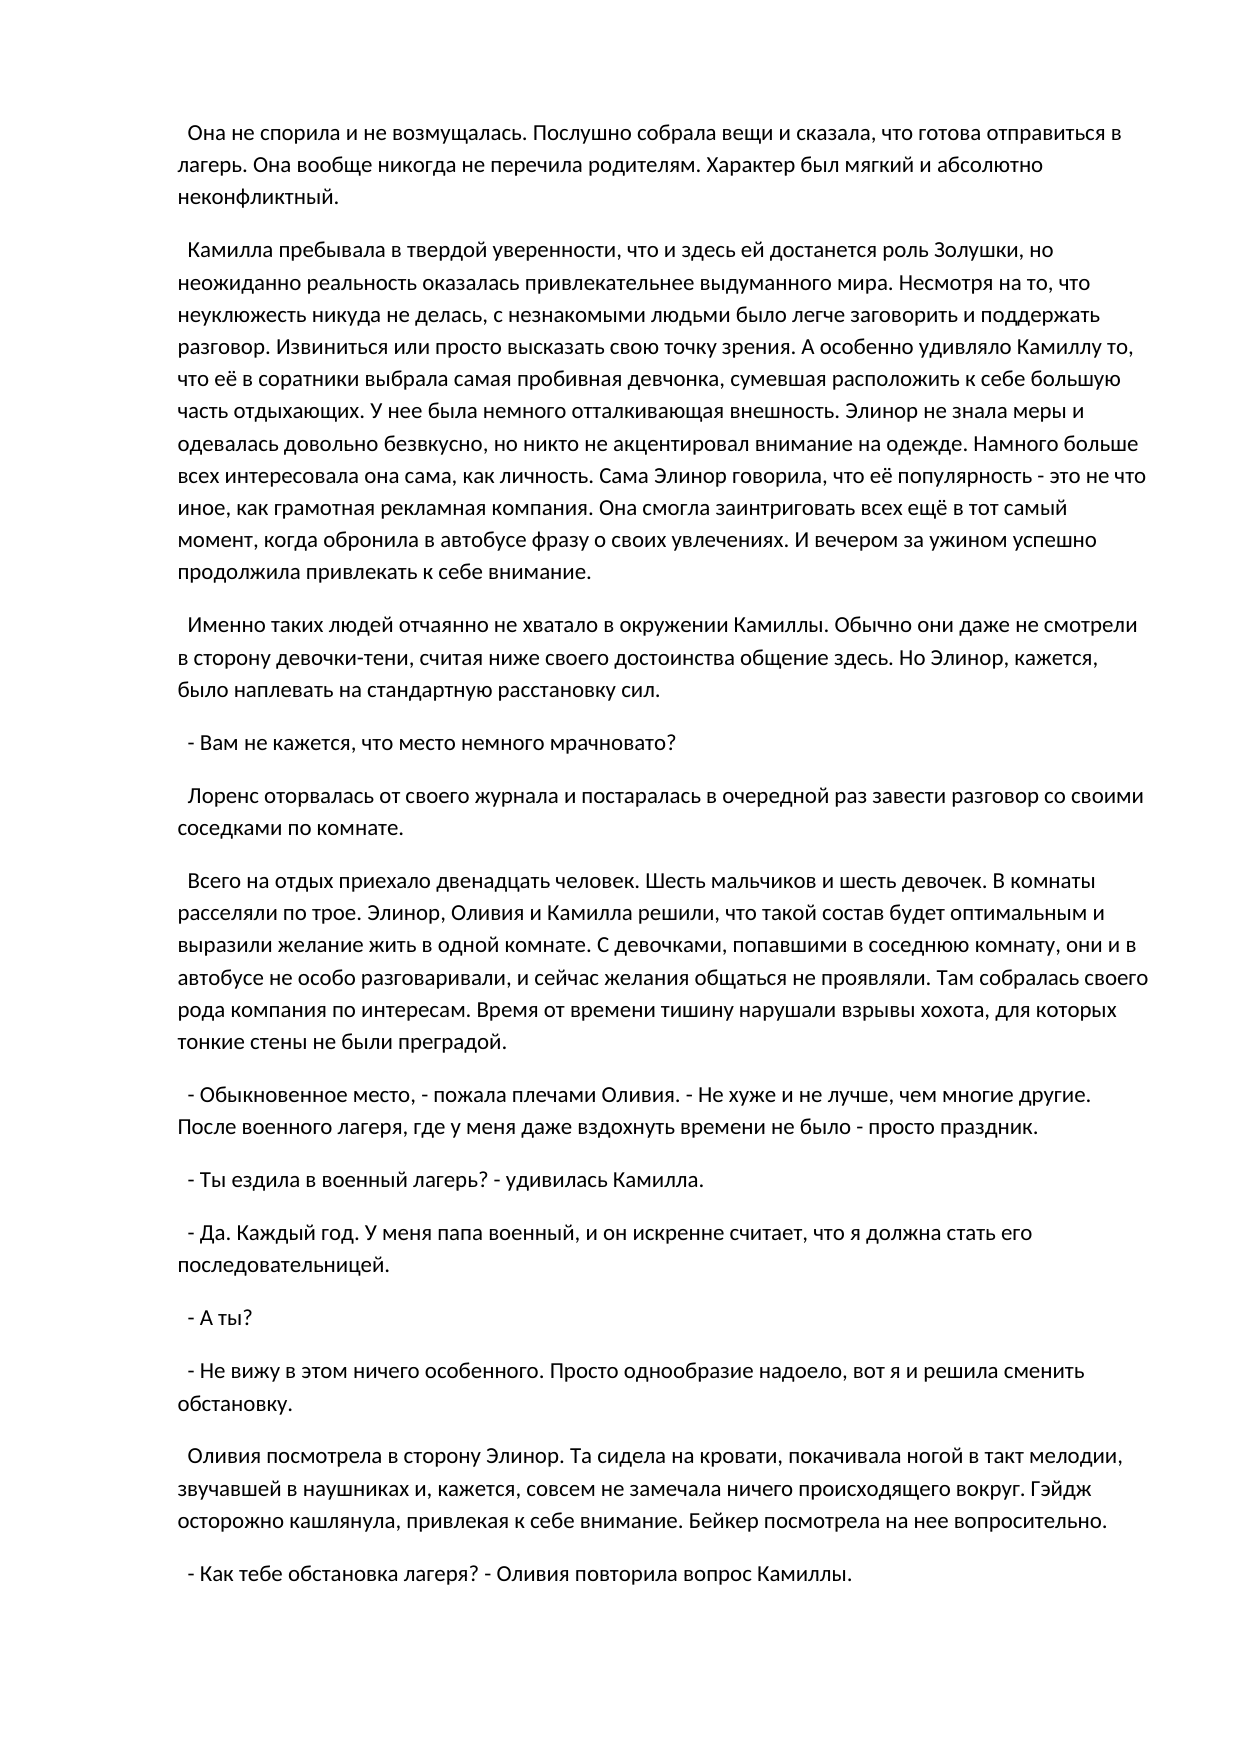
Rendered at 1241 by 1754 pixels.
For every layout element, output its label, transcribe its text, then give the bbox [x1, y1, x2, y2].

text Камилла пребывала в твердой уверенности, что и здесь ей достанется роль Золушки, но неожиданно реальность оказалась привлекательнее выдуманного мира. Несмотря на то, что неуклюжесть никуда не делась, с незнакомыми людьми было легче заговорить и поддержать разговор. Извиниться или просто высказать свою точку зрения. А особенно удивляло Камиллу то, что её в соратники выбрала самая пробивная девчонка, сумевшая расположить к себе большую часть отдыхающих. У нее была немного отталкивающая внешность. Элинор не знала меры и одевалась довольно безвкусно, но никто не акцентировал внимание на одежде. Намного больше всех интересовала она сама, как личность. Сама Элинор говорила, что её популярность - это не что иное, как грамотная рекламная компания. Она смогла заинтриговать всех ещё в тот самый момент, когда обронила в автобусе фразу о своих увлечениях. И вечером за ужином успешно продолжила привлекать к себе внимание. [177, 236, 1152, 585]
text - Не вижу в этом ничего особенного. Просто однообразие надоело, вот я и решила сменить обстановку. [177, 1356, 1152, 1417]
text Именно таких людей отчаянно не хватало в окружении Камиллы. Обычно они даже не смотрели в сторону девочки-тени, считая ниже своего достоинства общение здесь. Но Элинор, кажется, было наплевать на стандартную расстановку сил. [177, 610, 1152, 703]
text - Как тебе обстановка лагеря? - Оливия повторила вопрос Камиллы. [177, 1559, 1152, 1587]
text Оливия посмотрела в сторону Элинор. Та сидела на кровати, покачивала ногой в такт мелодии, звучавшей в наушниках и, кажется, совсем не замечала ничего происходящего вокруг. Гэйдж осторожно кашлянула, привлекая к себе внимание. Бейкер посмотрела на нее вопросительно. [177, 1442, 1152, 1534]
text - Ты ездила в военный лагерь? - удивилась Камилла. [177, 1165, 1152, 1193]
text - Да. Каждый год. У меня папа военный, и он искренне считает, что я должна стать его последовательницей. [177, 1218, 1152, 1278]
text Лоренс оторвалась от своего журнала и постаралась в очередной раз завести разговор со своими соседками по комнате. [177, 781, 1152, 841]
text - Обыкновенное место, - пожала плечами Оливия. - Не хуже и не лучше, чем многие другие. После военного лагеря, где у меня даже вздохнуть времени не было - просто праздник. [177, 1080, 1152, 1140]
text Всего на отдых приехало двенадцать человек. Шесть мальчиков и шесть девочек. В комнаты расселяли по трое. Элинор, Оливия и Камилла решили, что такой состав будет оптимальным и выразили желание жить в одной комнате. С девочками, попавшими в соседнюю комнату, они и в автобусе не особо разговаривали, и сейчас желания общаться не проявляли. Там собралась своего рода компания по интересам. Время от времени тишину нарушали взрывы хохота, для которых тонкие стены не были преградой. [177, 866, 1152, 1055]
text - А ты? [177, 1303, 1152, 1331]
text - Вам не кажется, что место немного мрачновато? [177, 728, 1152, 756]
text Она не спорила и не возмущалась. Послушно собрала вещи и сказала, что готова отправиться в лагерь. Она вообще никогда не перечила родителям. Характер был мягкий и абсолютно неконфликтный. [177, 118, 1152, 211]
